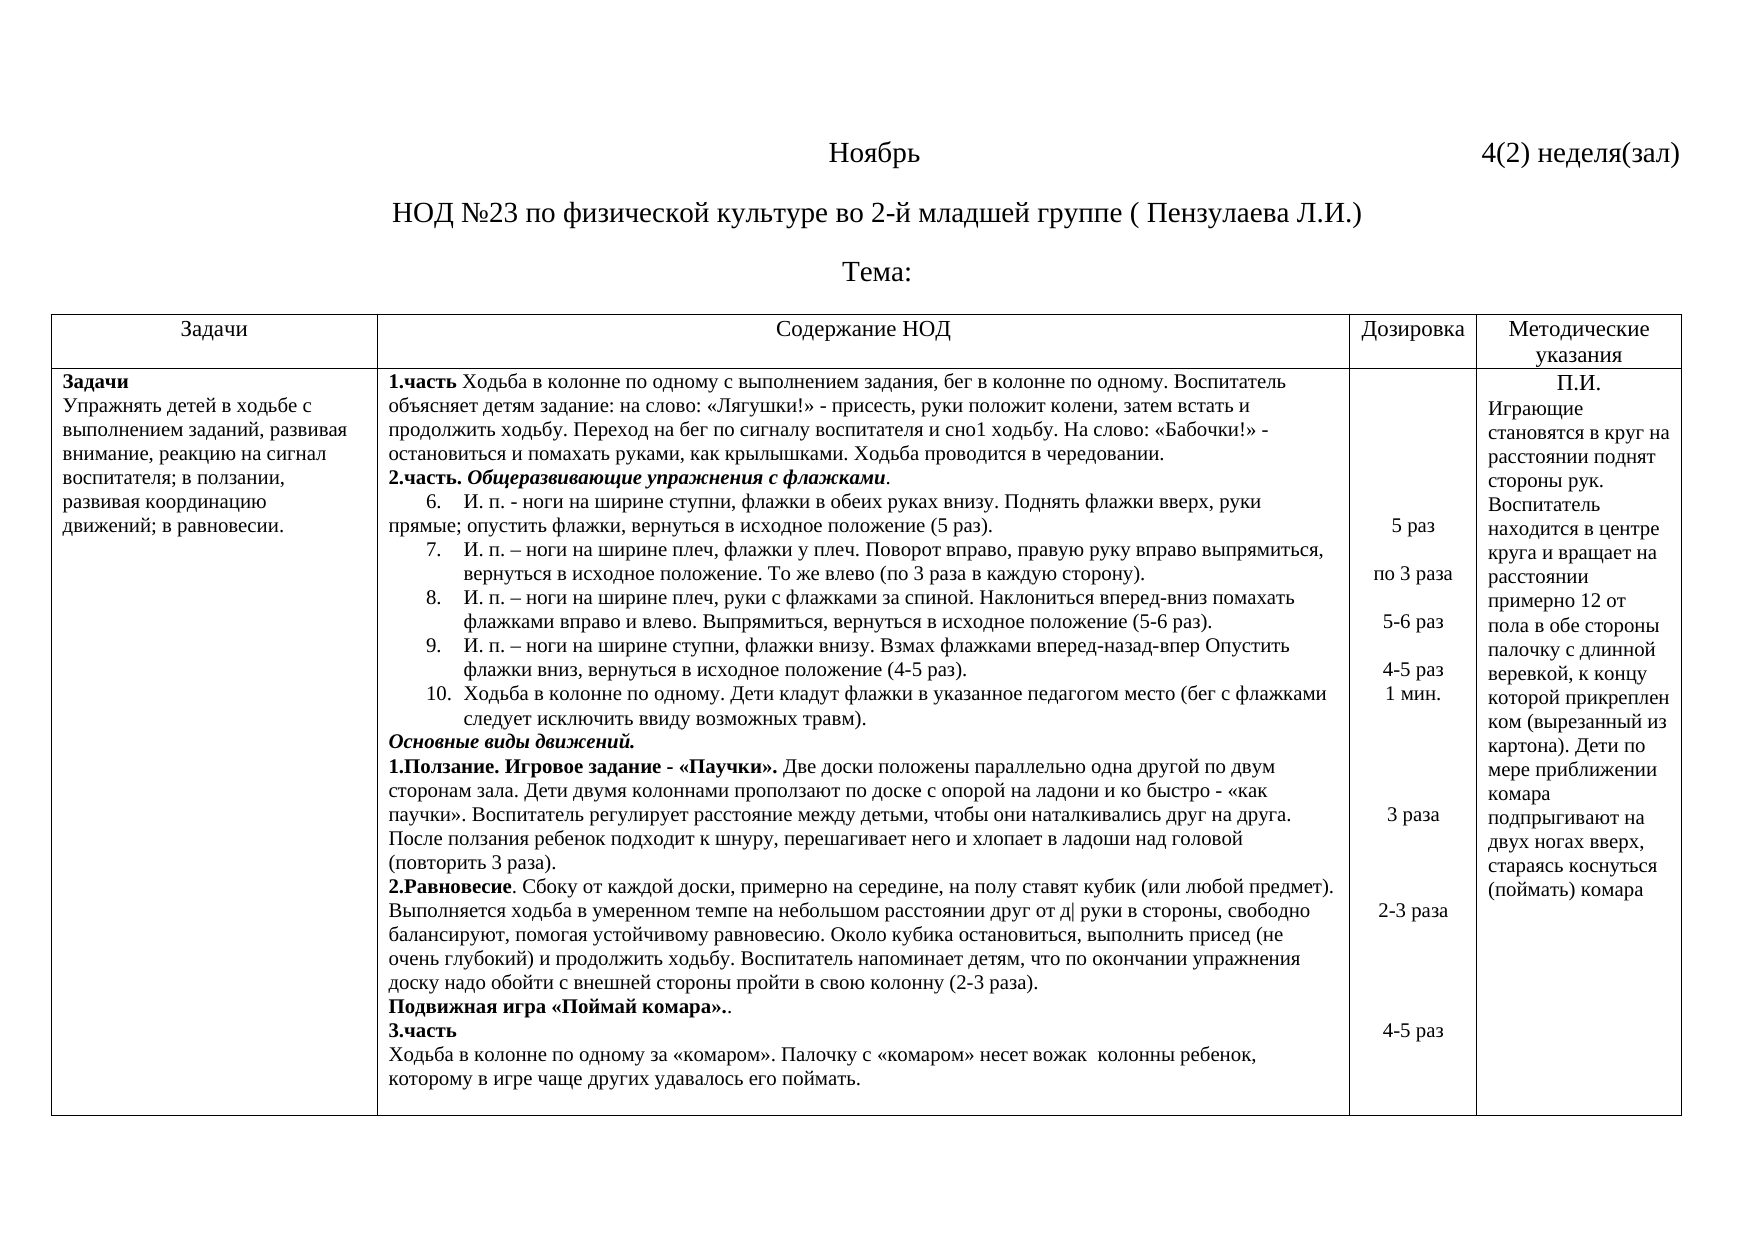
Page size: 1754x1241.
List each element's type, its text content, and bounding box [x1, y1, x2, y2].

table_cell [378, 369, 1349, 1114]
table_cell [1350, 369, 1476, 1114]
table_cell Играющие становятся в круг на расстоянии поднят стороны рук. Воспитатель находится в центре круга и вращает на расстоянии примерно 12 от пола в обе стороны палочку с длинной веревкой, к концу которой прикреплен ком (вырезанный из картона). Дети по мере приближении комара подпрыгивают на двух ногах вверх, стараясь коснуться (поймать) комара [1477, 395, 1681, 1114]
table_header Содержание НОД [378, 315, 1349, 367]
text Тема: [29, 254, 1724, 288]
table_header Дозировка [1350, 315, 1476, 367]
table_cell П.И. [1477, 369, 1681, 395]
text Ноябрь 4(2) неделя(зал) [29, 136, 1724, 169]
table_header Задачи [52, 315, 377, 367]
text НОД №23 по физической культуре во 2-й младшей группе ( Пензулаева Л.И.) [29, 195, 1724, 228]
table_header Методические указания [1477, 315, 1681, 367]
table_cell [52, 369, 377, 1114]
